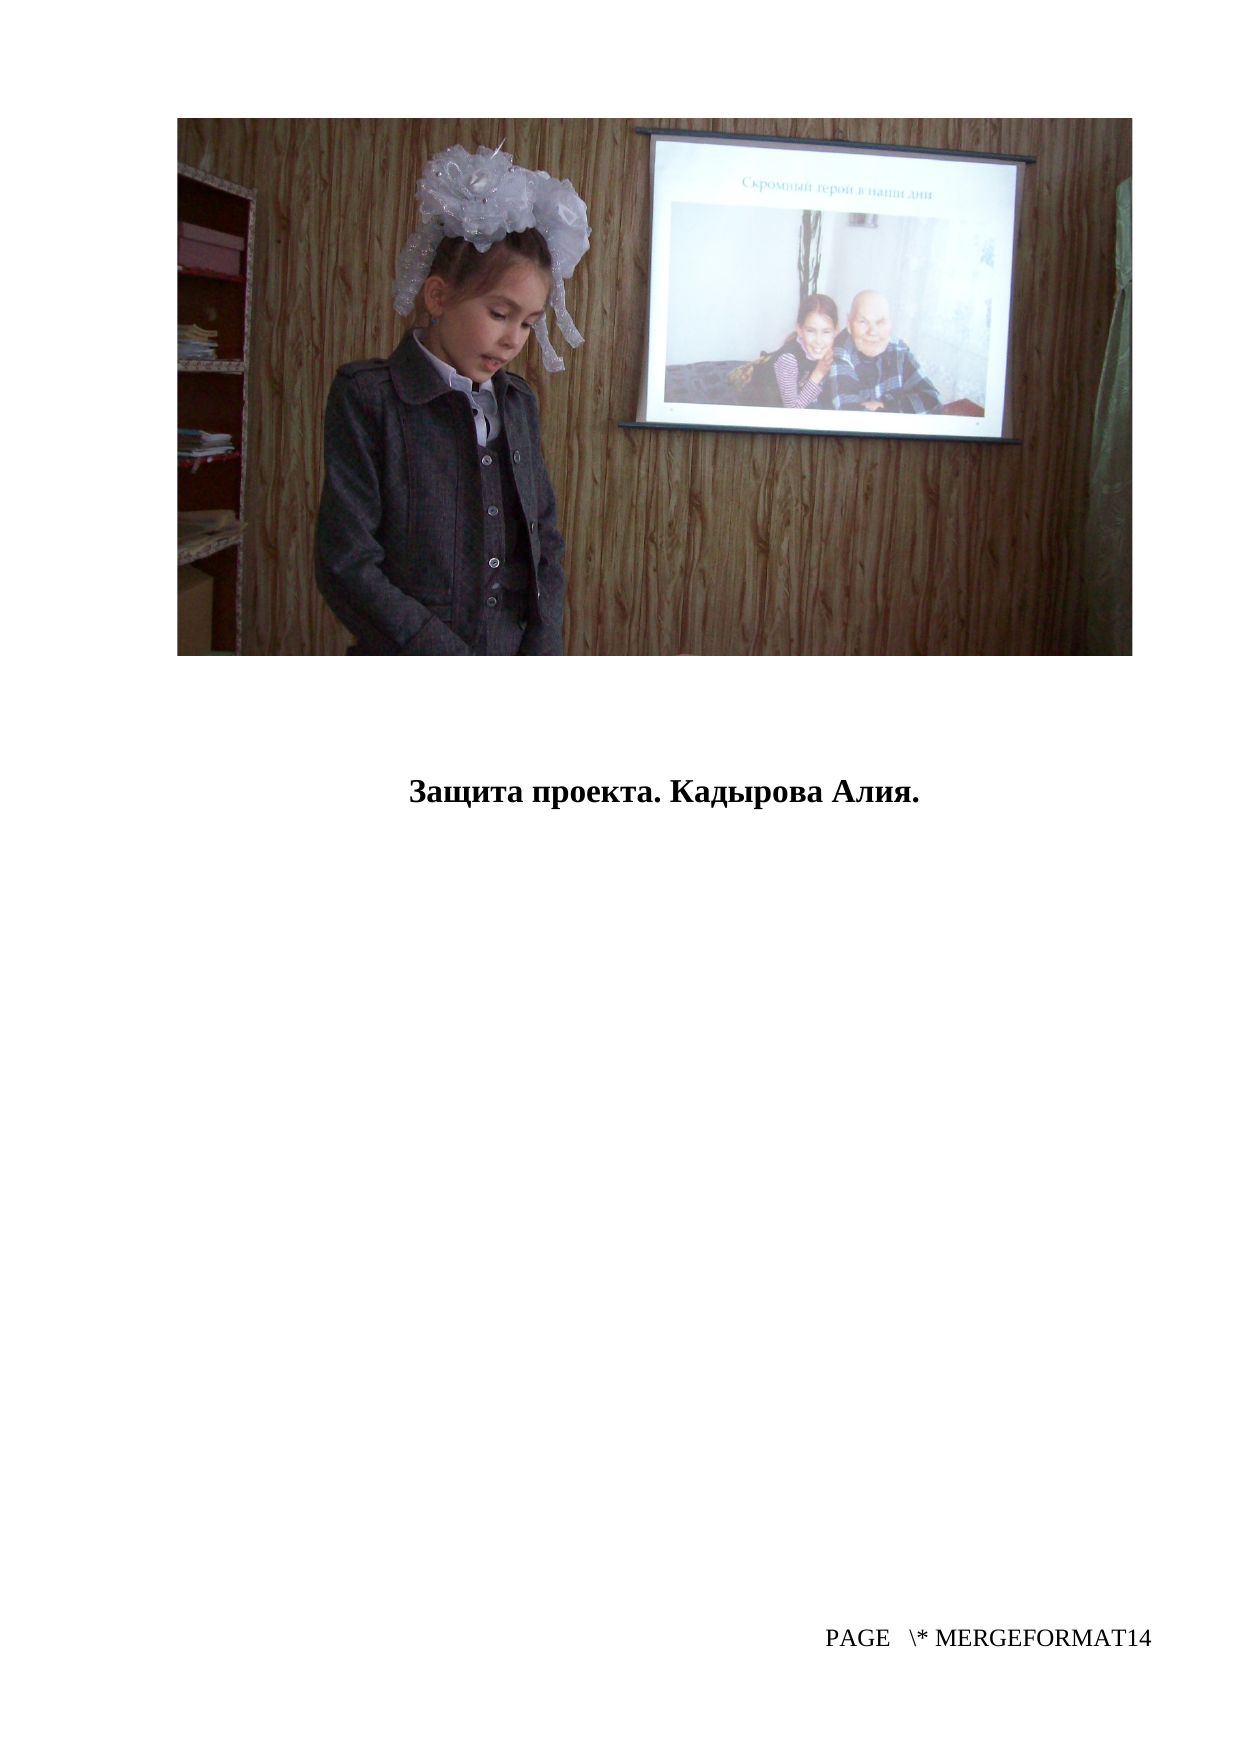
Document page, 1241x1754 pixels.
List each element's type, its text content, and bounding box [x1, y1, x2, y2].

picture [177, 118, 1133, 656]
text Защита проекта. Кадырова Алия. [177, 771, 1152, 809]
